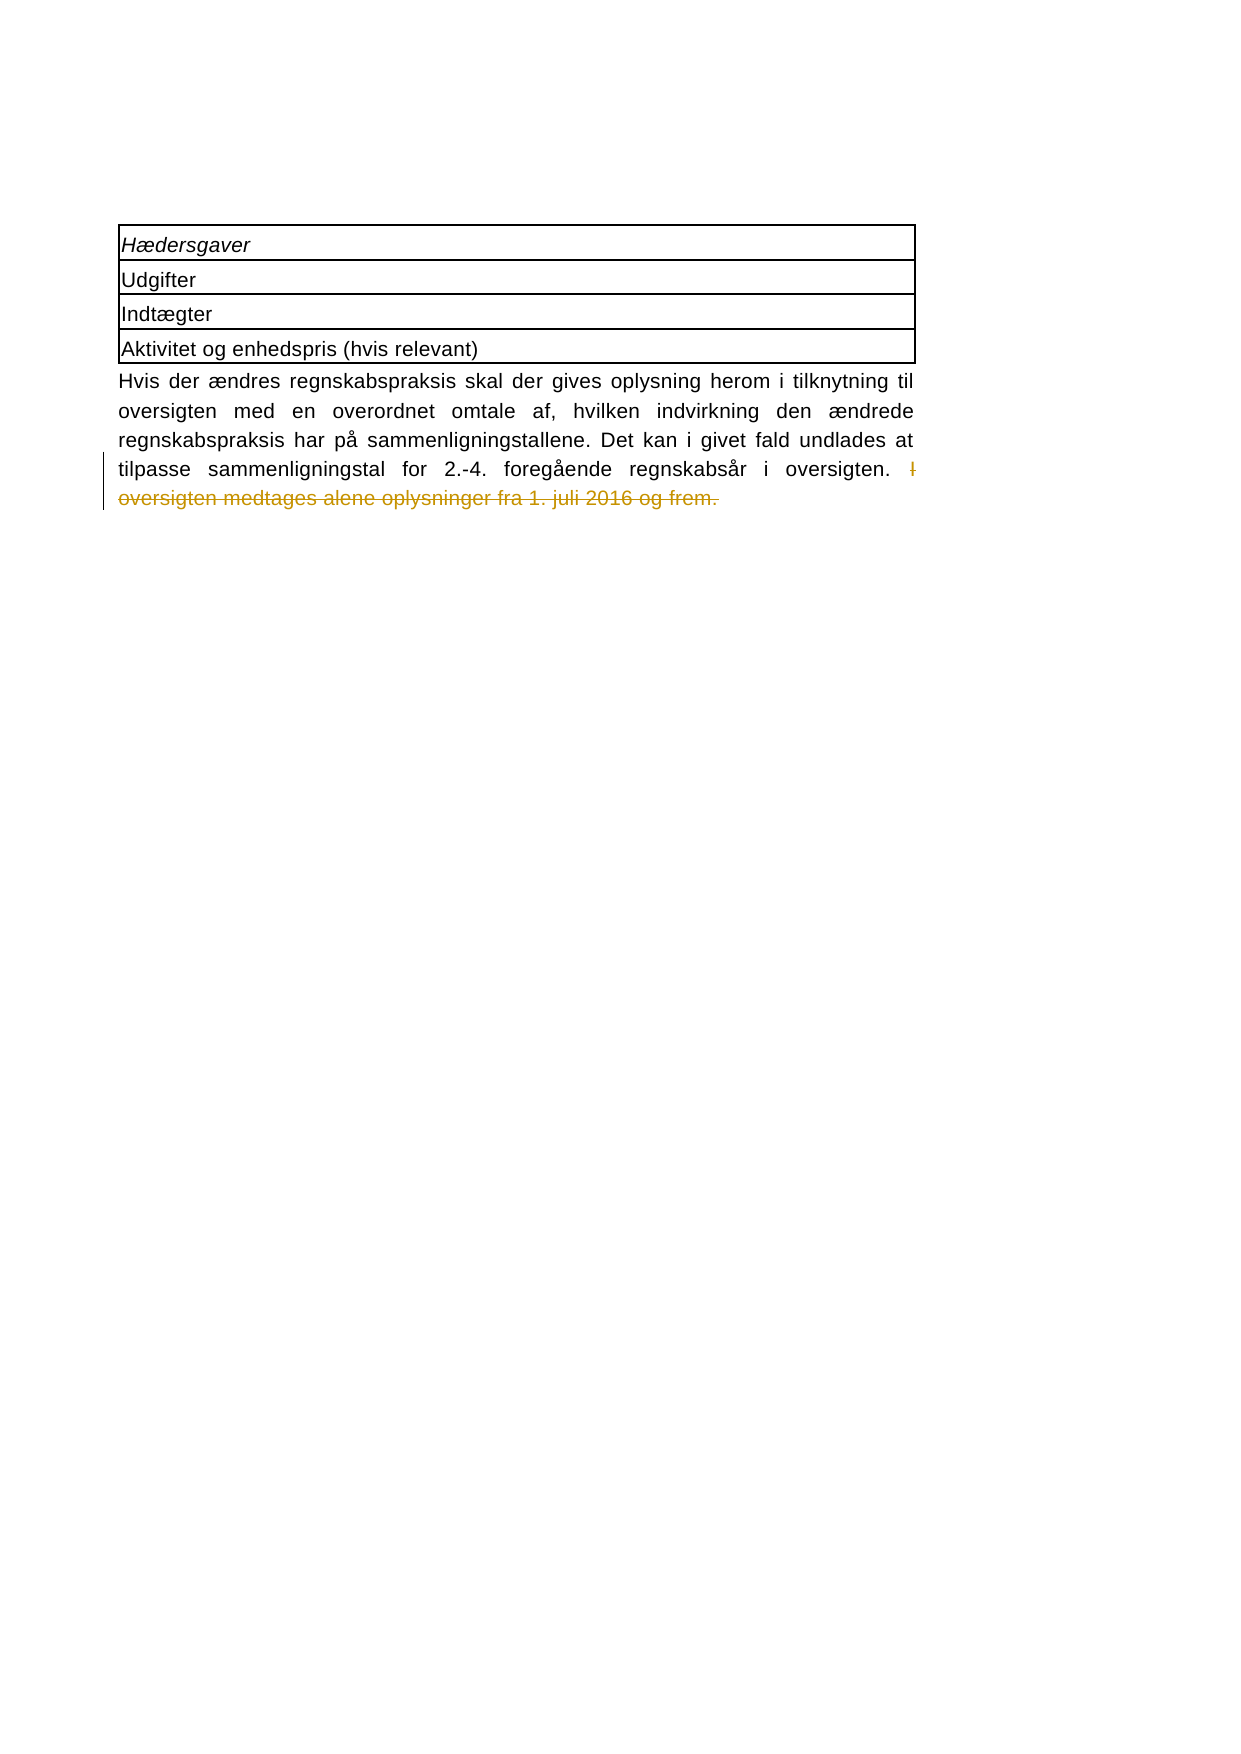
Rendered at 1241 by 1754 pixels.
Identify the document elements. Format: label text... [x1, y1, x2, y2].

table_header [120, 330, 914, 362]
table_header [120, 226, 914, 259]
text Hvis der ændres regnskabspraksis skal der gives oplysning herom i tilknytning til oversigten med en overordnet omtale af, hvilken indvirkning den ændrede regnskabspraksis har på sammenligningstallene. Det kan i givet fald undlades at tilpasse sammenligningstal for 2.-4. foregående regnskabsår i oversigten. [118, 364, 915, 510]
table_header [120, 295, 914, 328]
table_header [120, 261, 914, 293]
